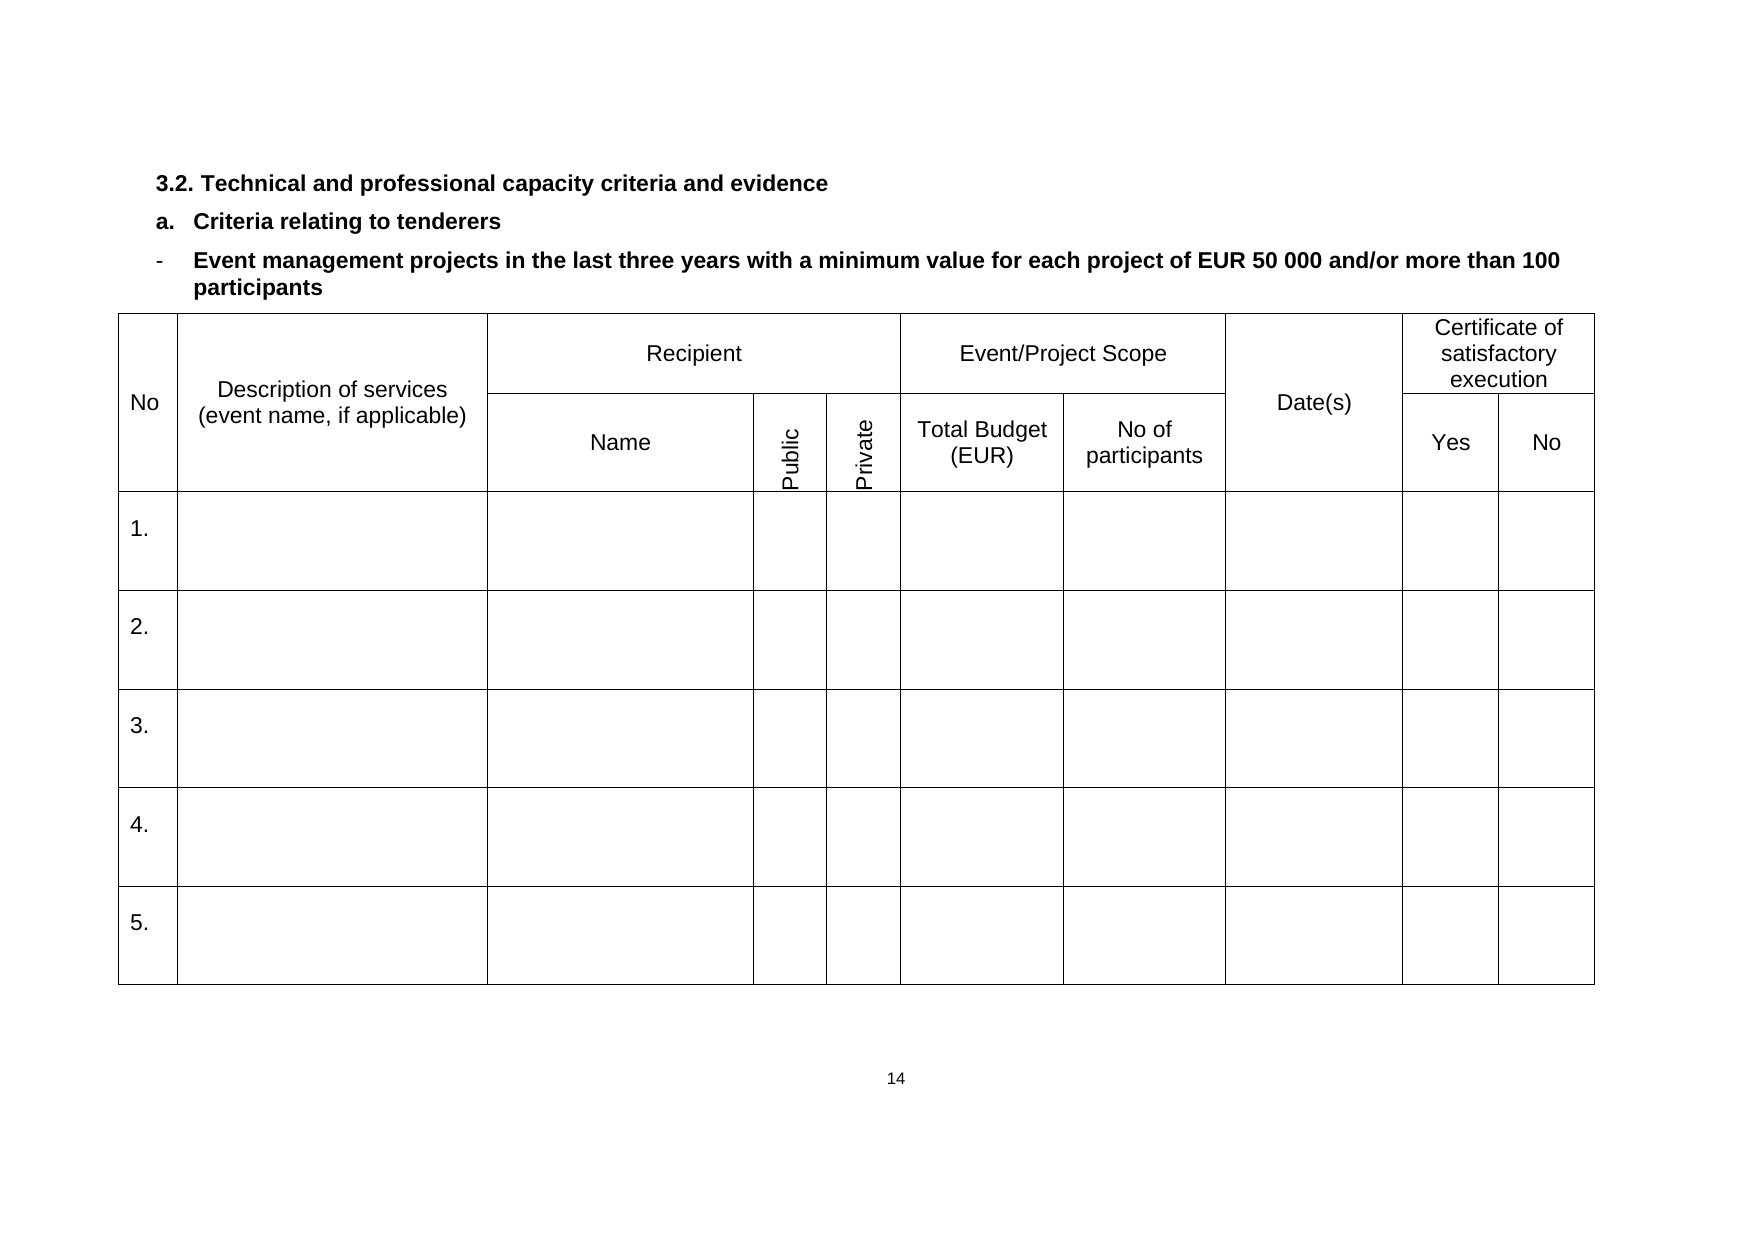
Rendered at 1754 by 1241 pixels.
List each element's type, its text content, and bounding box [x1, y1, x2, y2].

table_cell [1226, 492, 1402, 590]
table_cell [1226, 887, 1402, 984]
table_cell [901, 492, 1063, 590]
table_cell Private [827, 394, 900, 491]
table_cell [827, 887, 900, 984]
table_cell [488, 591, 753, 688]
table_cell Name [488, 394, 753, 491]
table_cell [754, 887, 826, 984]
table_cell [1064, 690, 1225, 787]
table_cell [1403, 591, 1498, 688]
table_header Event/Project Scope [901, 314, 1225, 392]
table_cell [488, 887, 753, 984]
table_cell [1499, 690, 1594, 787]
table_cell Total Budget (EUR) [901, 394, 1063, 491]
table_cell [119, 591, 177, 688]
subtitle Event management projects in the last three years with a minimum value for each project of EUR 50 000 and/or more than 100 participants [156, 247, 1614, 300]
table_cell [178, 887, 487, 984]
table_cell [827, 591, 900, 688]
table_header Certificate of satisfactory execution [1403, 314, 1594, 392]
table_cell [1226, 591, 1402, 688]
table_cell [1499, 788, 1594, 886]
table_cell [178, 690, 487, 787]
table_cell [827, 492, 900, 590]
table_cell [178, 492, 487, 590]
table_cell [1499, 492, 1594, 590]
table_cell [119, 788, 177, 886]
table_cell [1064, 492, 1225, 590]
table_cell [754, 788, 826, 886]
table_cell [901, 591, 1063, 688]
subtitle Technical and professional capacity criteria and evidence [156, 169, 1614, 196]
table_cell [1064, 887, 1225, 984]
table_cell [827, 788, 900, 886]
table_cell [1226, 690, 1402, 787]
table_cell [488, 788, 753, 886]
table_cell [754, 591, 826, 688]
table_cell [827, 690, 900, 787]
table_cell [901, 788, 1063, 886]
table_cell [1403, 887, 1498, 984]
table_header No [119, 314, 177, 491]
table_cell [1064, 591, 1225, 688]
table_cell [119, 690, 177, 787]
table_cell [178, 788, 487, 886]
table_cell [488, 690, 753, 787]
table_cell [901, 887, 1063, 984]
table_cell [1499, 591, 1594, 688]
table_cell [1403, 690, 1498, 787]
table_cell [1403, 492, 1498, 590]
table_cell [1064, 788, 1225, 886]
table_cell Yes [1403, 394, 1498, 491]
table_cell [119, 492, 177, 590]
table_header Date(s) [1226, 314, 1402, 491]
table_cell Public [754, 394, 826, 491]
table_cell [488, 492, 753, 590]
table_cell No [1499, 394, 1594, 491]
table_cell [1226, 788, 1402, 886]
table_cell No of participants [1064, 394, 1225, 491]
table_cell [178, 591, 487, 688]
table_cell [754, 690, 826, 787]
table_header Description of services (event name, if applicable) [178, 314, 487, 491]
table_cell [754, 492, 826, 590]
table_header Recipient [488, 314, 900, 392]
table_cell [901, 690, 1063, 787]
table_cell [1403, 788, 1498, 886]
table_cell [119, 887, 177, 984]
subtitle Criteria relating to tenderers [156, 208, 1614, 235]
table_cell [1499, 887, 1594, 984]
